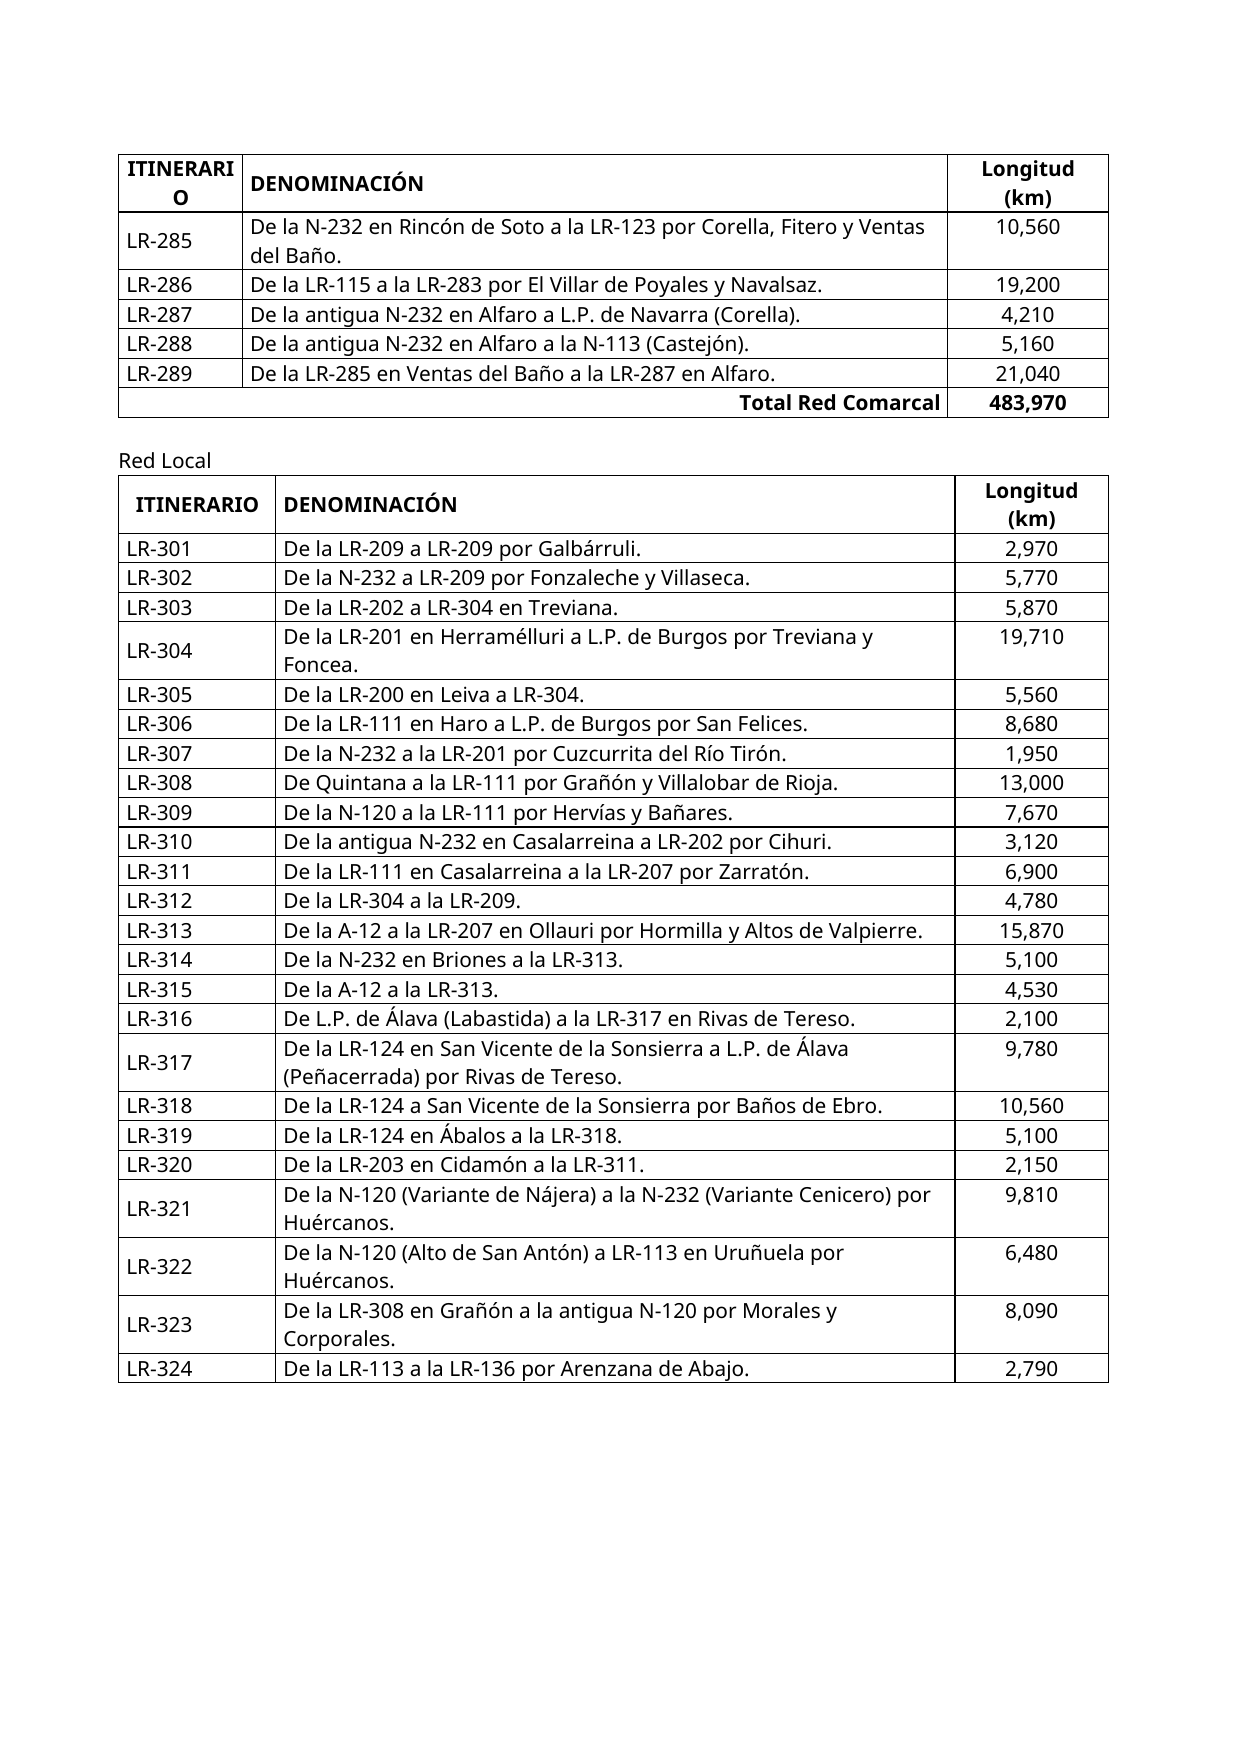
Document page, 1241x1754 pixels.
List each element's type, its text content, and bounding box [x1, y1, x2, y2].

table_cell LR-288 [119, 329, 242, 358]
table_cell De la LR-308 en Grañón a la antigua N-120 por Morales y Corporales. [276, 1296, 954, 1353]
table_cell 5,770 [956, 563, 1108, 592]
table_cell 9,780 [956, 1034, 1108, 1091]
table_cell De la LR-124 en San Vicente de la Sonsierra a L.P. de Álava (Peñacerrada) por Rivas de Tereso. [276, 1034, 954, 1091]
table_cell 9,810 [956, 1180, 1108, 1237]
table_cell De la N-120 (Alto de San Antón) a LR-113 en Uruñuela por Huércanos. [276, 1238, 954, 1295]
table_cell 483,970 [948, 388, 1108, 417]
table_cell 10,560 [956, 1092, 1108, 1120]
table_cell LR-302 [119, 563, 275, 592]
table_cell 5,870 [956, 593, 1108, 621]
table_cell 4,780 [956, 886, 1108, 915]
table_cell 10,560 [948, 213, 1108, 269]
table_cell 4,210 [948, 300, 1108, 328]
table_cell 7,670 [956, 798, 1108, 826]
table_cell LR-305 [119, 680, 275, 708]
table_cell De la LR-115 a la LR-283 por El Villar de Poyales y Navalsaz. [243, 270, 947, 299]
table_cell De la N-232 a la LR-201 por Cuzcurrita del Río Tirón. [276, 739, 954, 767]
table_cell De la N-232 en Briones a la LR-313. [276, 945, 954, 974]
table_cell LR-287 [119, 300, 242, 328]
table_cell De L.P. de Álava (Labastida) a la LR-317 en Rivas de Tereso. [276, 1004, 954, 1033]
table_cell LR-303 [119, 593, 275, 621]
table_header DENOMINACIÓN [243, 155, 947, 211]
table_cell LR-313 [119, 916, 275, 944]
table_header Longitud (km) [956, 476, 1108, 533]
table_cell 5,100 [956, 945, 1108, 974]
table_cell De la LR-124 a San Vicente de la Sonsierra por Baños de Ebro. [276, 1092, 954, 1120]
table_cell De la LR-111 en Casalarreina a la LR-207 por Zarratón. [276, 857, 954, 885]
table_cell De la A-12 a la LR-207 en Ollauri por Hormilla y Altos de Valpierre. [276, 916, 954, 944]
table_cell 6,480 [956, 1238, 1108, 1295]
table_cell LR-321 [119, 1180, 275, 1237]
table_cell De la LR-124 en Ábalos a la LR-318. [276, 1121, 954, 1149]
table_cell 15,870 [956, 916, 1108, 944]
table_cell De la N-232 a LR-209 por Fonzaleche y Villaseca. [276, 563, 954, 592]
table_cell LR-306 [119, 710, 275, 738]
table_cell De la LR-111 en Haro a L.P. de Burgos por San Felices. [276, 710, 954, 738]
table_cell LR-310 [119, 828, 275, 856]
table_cell De la LR-304 a la LR-209. [276, 886, 954, 915]
table_cell De la LR-113 a la LR-136 por Arenzana de Abajo. [276, 1354, 954, 1382]
table_cell 2,970 [956, 534, 1108, 562]
table_cell LR-285 [119, 213, 242, 269]
table_cell 8,090 [956, 1296, 1108, 1353]
table_cell 2,790 [956, 1354, 1108, 1382]
table_cell LR-317 [119, 1034, 275, 1091]
table_cell De la LR-202 a LR-304 en Treviana. [276, 593, 954, 621]
table_header DENOMINACIÓN [276, 476, 954, 533]
table_cell LR-322 [119, 1238, 275, 1295]
table_cell De la LR-203 en Cidamón a la LR-311. [276, 1151, 954, 1179]
table_cell LR-301 [119, 534, 275, 562]
table_cell De la LR-285 en Ventas del Baño a la LR-287 en Alfaro. [243, 359, 947, 387]
table_cell De la N-120 a la LR-111 por Hervías y Bañares. [276, 798, 954, 826]
table_cell De la LR-200 en Leiva a LR-304. [276, 680, 954, 708]
table_cell 13,000 [956, 769, 1108, 797]
table_cell 5,560 [956, 680, 1108, 708]
table_cell LR-308 [119, 769, 275, 797]
table_cell De la antigua N-232 en Alfaro a L.P. de Navarra (Corella). [243, 300, 947, 328]
table_cell 2,100 [956, 1004, 1108, 1033]
table_cell 6,900 [956, 857, 1108, 885]
table_cell De la antigua N-232 en Casalarreina a LR-202 por Cihuri. [276, 828, 954, 856]
table_header Longitud (km) [948, 155, 1108, 211]
table_cell 2,150 [956, 1151, 1108, 1179]
table_cell 4,530 [956, 975, 1108, 1003]
table_cell LR-311 [119, 857, 275, 885]
table_cell 5,100 [956, 1121, 1108, 1149]
text Red Local [118, 446, 1107, 475]
table_cell De la N-232 en Rincón de Soto a la LR-123 por Corella, Fitero y Ventas del Baño. [243, 213, 947, 269]
table_header ITINERARIO [119, 476, 275, 533]
table_cell 21,040 [948, 359, 1108, 387]
table_cell De la N-120 (Variante de Nájera) a la N-232 (Variante Cenicero) por Huércanos. [276, 1180, 954, 1237]
table_cell LR-323 [119, 1296, 275, 1353]
table_cell De la LR-209 a LR-209 por Galbárruli. [276, 534, 954, 562]
table_cell LR-289 [119, 359, 242, 387]
table_cell LR-316 [119, 1004, 275, 1033]
table_cell LR-319 [119, 1121, 275, 1149]
table_cell LR-318 [119, 1092, 275, 1120]
table_cell LR-286 [119, 270, 242, 299]
table_cell De la LR-201 en Herramélluri a L.P. de Burgos por Treviana y Foncea. [276, 622, 954, 679]
table_cell LR-320 [119, 1151, 275, 1179]
table_cell LR-309 [119, 798, 275, 826]
table_cell LR-314 [119, 945, 275, 974]
table_cell LR-324 [119, 1354, 275, 1382]
table_header ITINERARIO [119, 155, 242, 211]
table_cell De la antigua N-232 en Alfaro a la N-113 (Castejón). [243, 329, 947, 358]
table_cell 3,120 [956, 828, 1108, 856]
table_cell LR-307 [119, 739, 275, 767]
table_cell LR-315 [119, 975, 275, 1003]
table_cell De Quintana a la LR-111 por Grañón y Villalobar de Rioja. [276, 769, 954, 797]
table_cell 8,680 [956, 710, 1108, 738]
table_cell De la A-12 a la LR-313. [276, 975, 954, 1003]
table_cell Total Red Comarcal [119, 388, 947, 417]
table_cell 19,710 [956, 622, 1108, 679]
table_cell 1,950 [956, 739, 1108, 767]
table_cell LR-304 [119, 622, 275, 679]
table_cell LR-312 [119, 886, 275, 915]
table_cell 5,160 [948, 329, 1108, 358]
table_cell 19,200 [948, 270, 1108, 299]
